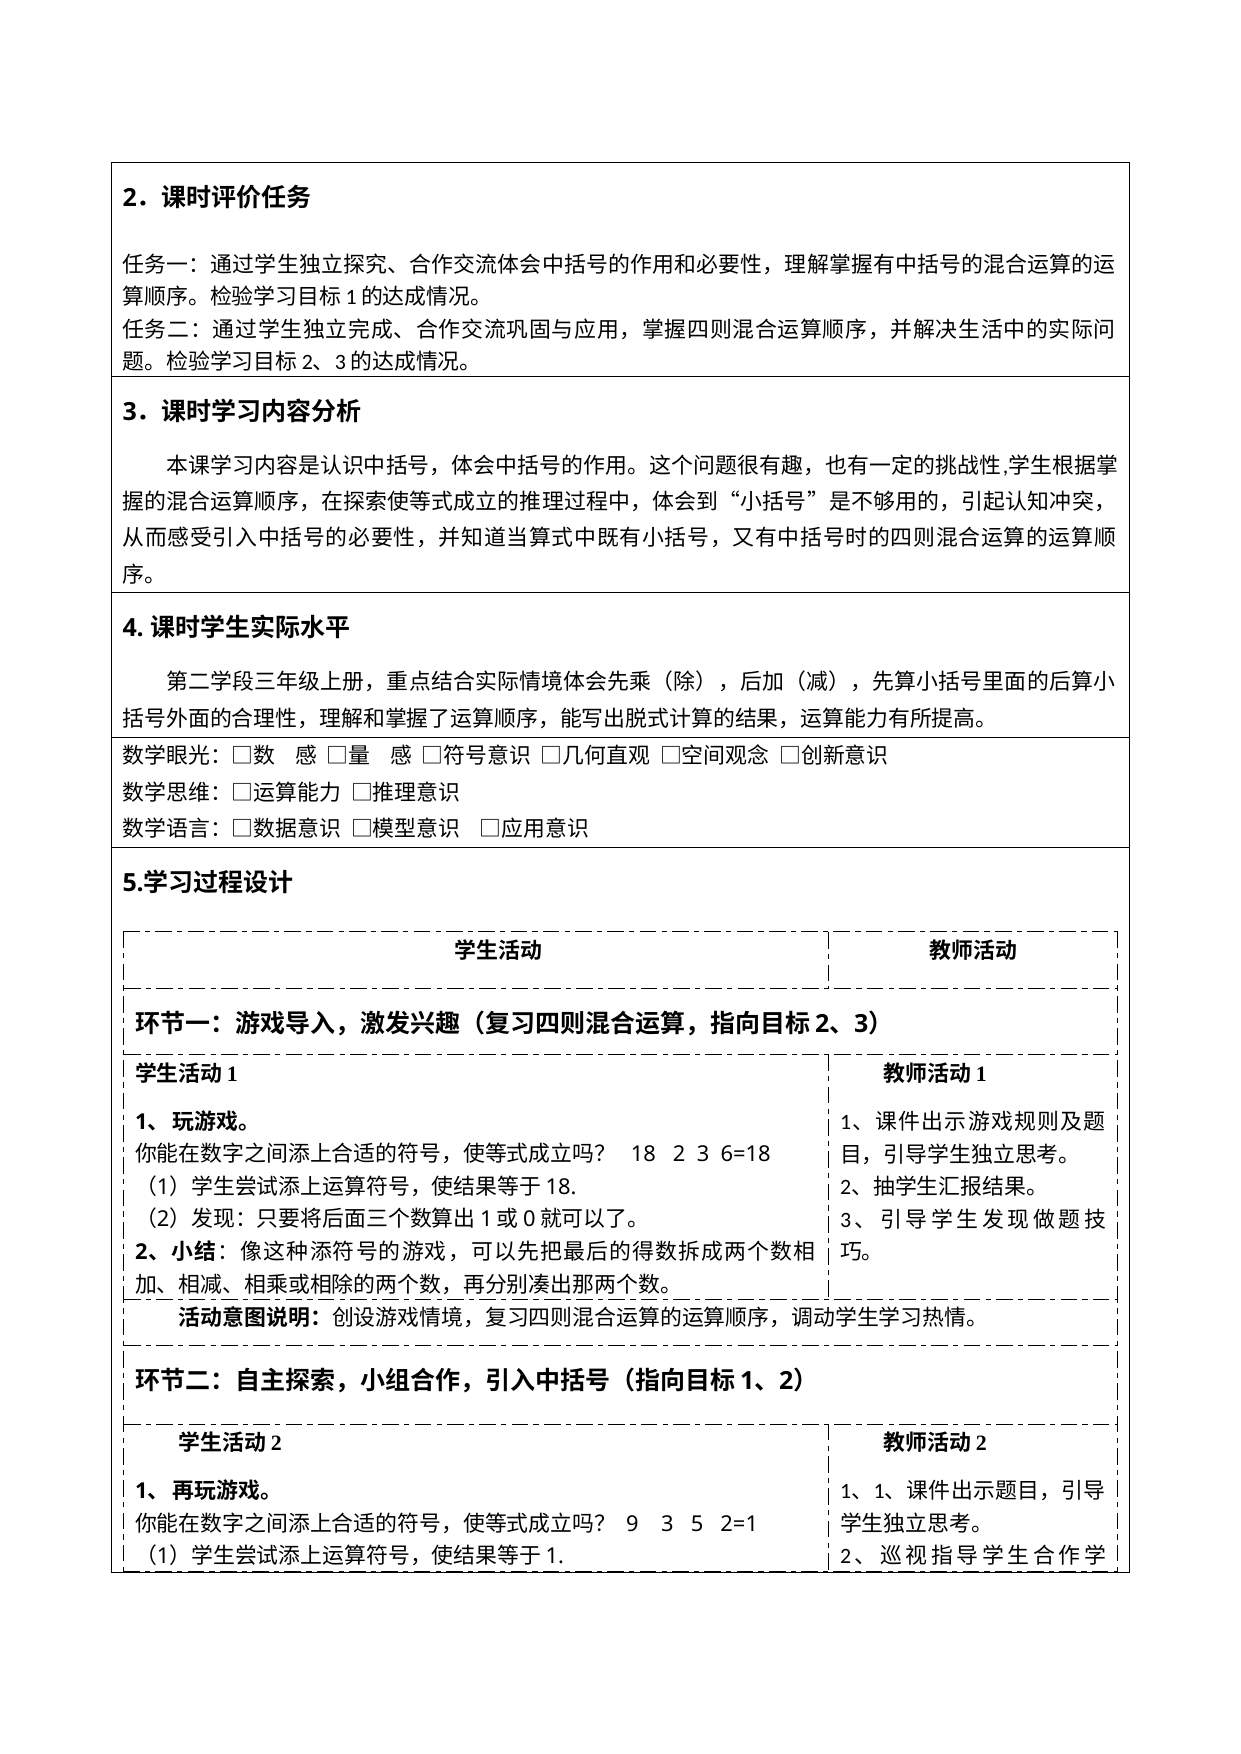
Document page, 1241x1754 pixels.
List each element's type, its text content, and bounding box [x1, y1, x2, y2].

table_cell 5.学习过程设计 [112, 848, 1129, 1572]
table_cell 数学眼光：□数 感 □量 感 □符号意识 □几何直观 □空间观念 □创新意识 数学思维：□运算能力 □推理意识 数学语言：□数据意识 □模型意识 □应用意识 [112, 738, 1129, 847]
table_cell 4. 课时学生实际水平 第二学段三年级上册，重点结合实际情境体会先乘（除），后加（减），先算小括号里面的后算小括号外面的合理性，理解和掌握了运算顺序，能写出脱式计算的结果，运算能力有所提高。 [112, 593, 1129, 737]
table_cell 3．课时学习内容分析 本课学习内容是认识中括号，体会中括号的作用。这个问题很有趣，也有一定的挑战性,学生根据掌握的混合运算顺序，在探索使等式成立的推理过程中，体会到“小括号”是不够用的，引起认知冲突，从而感受引入中括号的必要性，并知道当算式中既有小括号，又有中括号时的四则混合运算的运算顺序。 [112, 377, 1129, 592]
table_cell 2．课时评价任务 任务一：通过学生独立探究、合作交流体会中括号的作用和必要性，理解掌握有中括号的混合运算的运算顺序。检验学习目标1的达成情况。 任务二：通过学生独立完成、合作交流巩固与应用，掌握四则混合运算顺序，并解决生活中的实际问题。检验学习目标2、3的达成情况。 [112, 163, 1129, 376]
